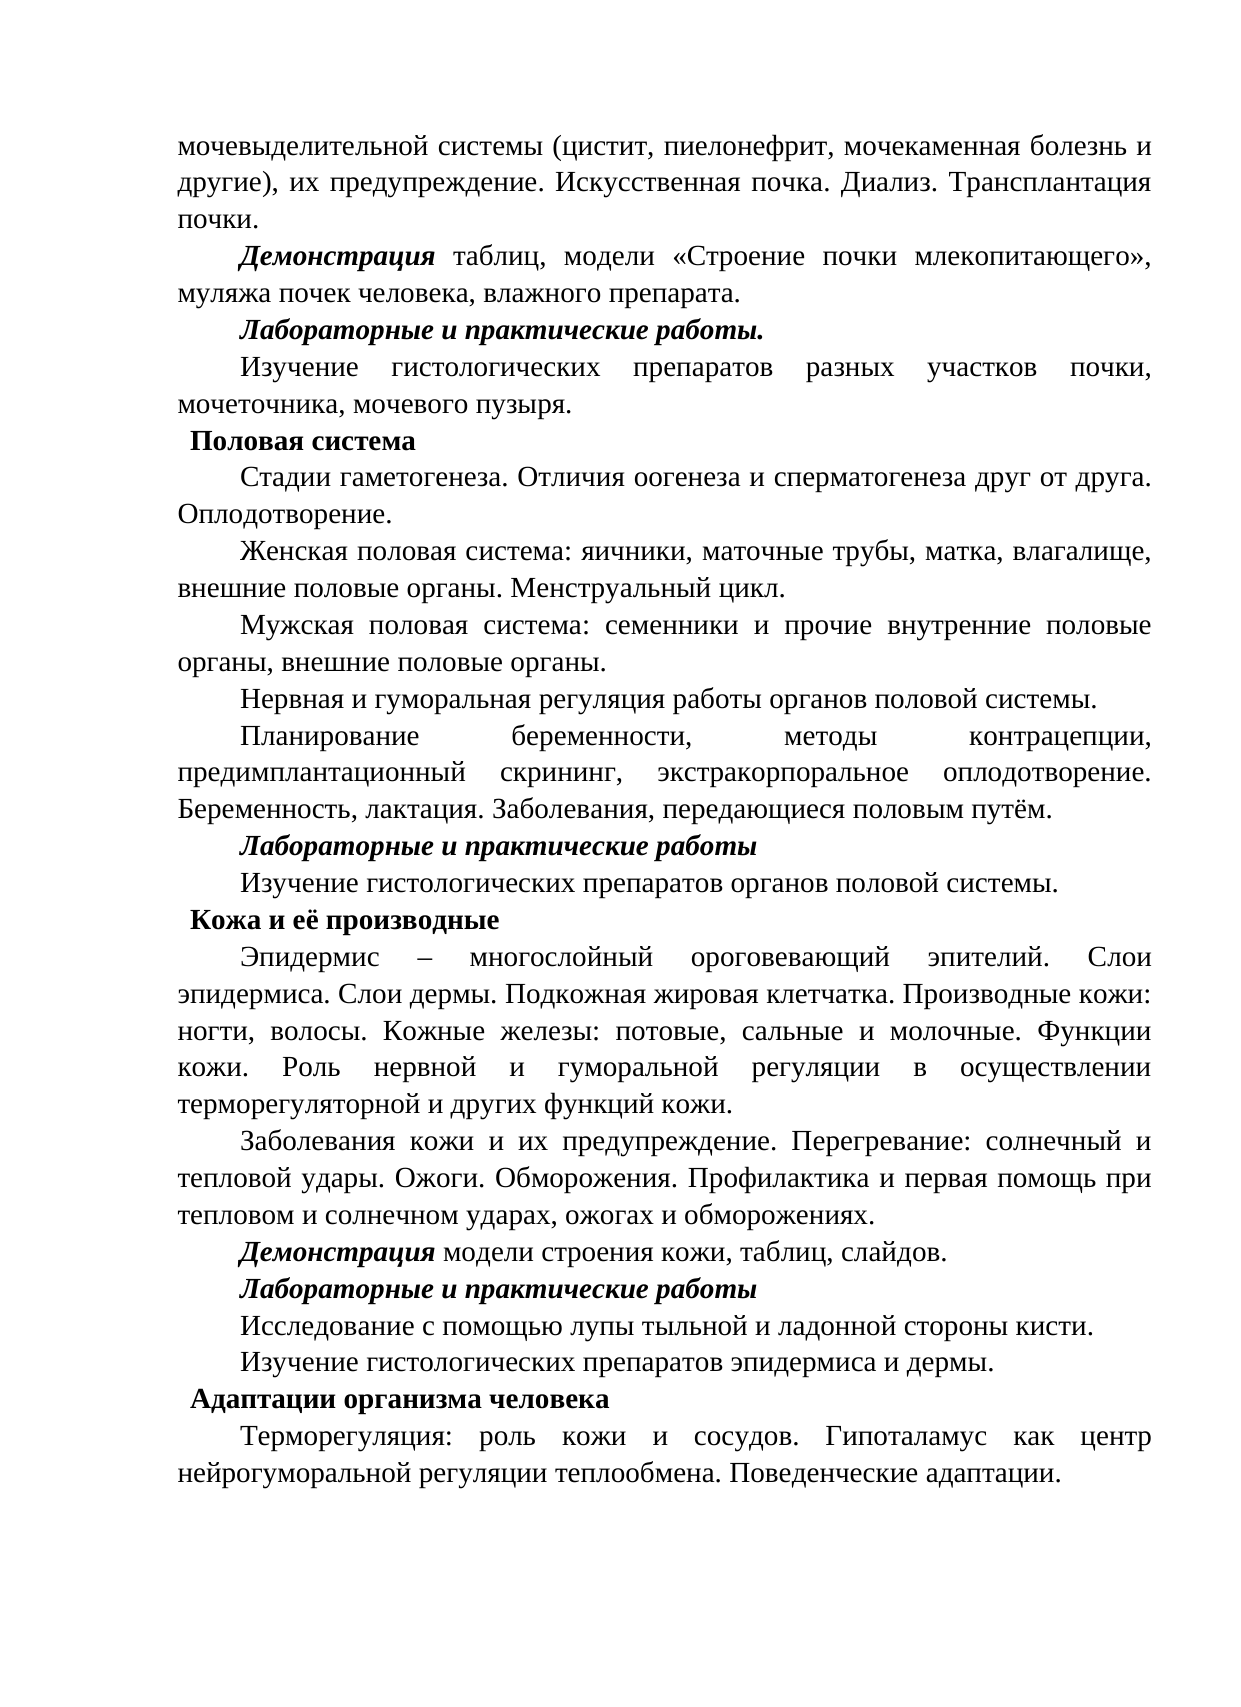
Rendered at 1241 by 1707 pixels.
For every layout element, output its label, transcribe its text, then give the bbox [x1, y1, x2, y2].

text Стадии гаметогенеза. Отличия оогенеза и сперматогенеза друг от друга. Оплодотворение. [177, 459, 1152, 530]
text Лабораторные и практические работы [177, 828, 1152, 862]
text Эпидермис – многослойный ороговевающий эпителий. Слои эпидермиса. Слои дермы. Подкожная жировая клетчатка. Производные кожи: ногти, волосы. Кожные железы: потовые, сальные и молочные. Функции кожи. Роль нервной и гуморальной регуляции в осуществлении терморегуляторной и других функций кожи. [177, 939, 1152, 1120]
text Мужская половая система: семенники и прочие внутренние половые органы, внешние половые органы. [177, 607, 1152, 677]
text Кожа и её производные [190, 902, 1152, 936]
text Изучение гистологических препаратов разных участков почки, мочеточника, мочевого пузыря. [177, 349, 1152, 419]
text Изучение гистологических препаратов органов половой системы. [177, 865, 1152, 899]
text Планирование беременности, методы контрацепции, предимплантационный скрининг, экстракорпоральное оплодотворение. Беременность, лактация. Заболевания, передающиеся половым путём. [177, 718, 1152, 825]
text Лабораторные и практические работы [177, 1271, 1152, 1304]
text Адаптации организма человека [190, 1381, 1152, 1415]
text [177, 128, 1152, 235]
text Половая система [190, 423, 1152, 456]
text Демонстрация модели строения кожи, таблиц, слайдов. [177, 1234, 1152, 1267]
text Заболевания кожи и их предупреждение. Перегревание: солнечный и тепловой удары. Ожоги. Обморожения. Профилактика и первая помощь при тепловом и солнечном ударах, ожогах и обморожениях. [177, 1123, 1152, 1231]
text Лабораторные и практические работы. [177, 312, 1152, 346]
text Демонстрация таблиц, модели «Строение почки млекопитающего», муляжа почек человека, влажного препарата. [177, 238, 1152, 309]
text Исследование с помощью лупы тыльной и ладонной стороны кисти. [177, 1308, 1152, 1341]
text Терморегуляция: роль кожи и сосудов. Гипоталамус как центр нейрогуморальной регуляции теплообмена. Поведенческие адаптации. [177, 1418, 1152, 1489]
text Нервная и гуморальная регуляция работы органов половой системы. [177, 681, 1152, 714]
text Изучение гистологических препаратов эпидермиса и дермы. [177, 1344, 1152, 1378]
text Женская половая система: яичники, маточные трубы, матка, влагалище, внешние половые органы. Менструальный цикл. [177, 533, 1152, 604]
